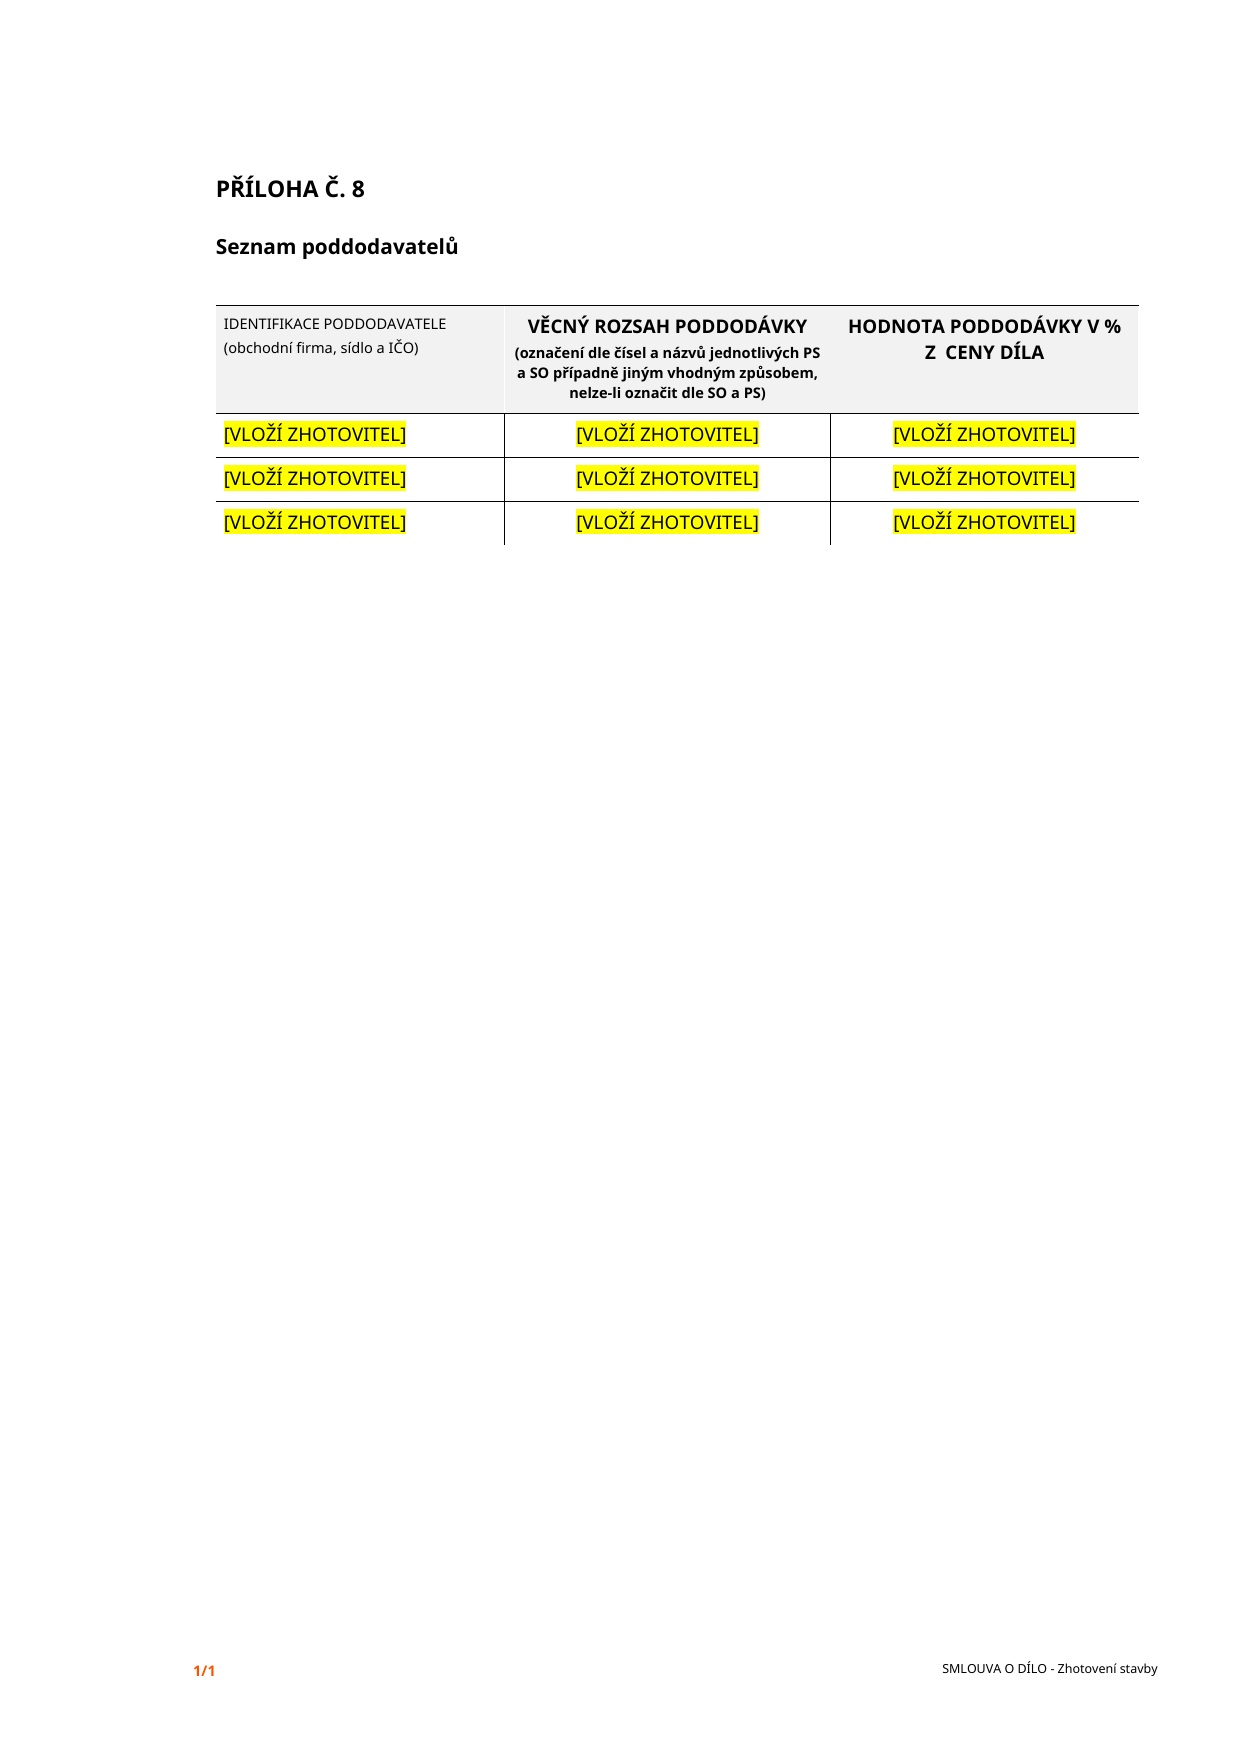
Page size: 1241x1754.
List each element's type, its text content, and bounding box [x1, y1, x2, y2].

table_cell [VLOŽÍ ZHOTOVITEL] [831, 458, 1138, 501]
table_cell [VLOŽÍ ZHOTOVITEL] [831, 414, 1138, 457]
table_cell [VLOŽÍ ZHOTOVITEL] [216, 502, 504, 544]
table_header HODNOTA PODDODÁVKY V % Z CENY DÍLA [830, 306, 1138, 413]
table_cell [VLOŽÍ ZHOTOVITEL] [505, 458, 830, 501]
table_cell [VLOŽÍ ZHOTOVITEL] [831, 502, 1138, 544]
table_cell [VLOŽÍ ZHOTOVITEL] [505, 414, 830, 457]
text Seznam poddodavatelů [216, 232, 1093, 260]
text Příloha č. 8 [216, 172, 1093, 204]
table_cell [VLOŽÍ ZHOTOVITEL] [216, 458, 504, 501]
table_header IDENTIFIKACE PODDODAVATELE (obchodní firma, sídlo a IČO) [216, 306, 504, 413]
table_header VĚCNÝ ROZSAH PODDODÁVKY (označení dle čísel a názvů jednotlivých PS a SO případně jiným vhodným způsobem, nelze-li označit dle SO a PS) [505, 306, 830, 413]
table_cell [VLOŽÍ ZHOTOVITEL] [216, 414, 504, 457]
table_cell [VLOŽÍ ZHOTOVITEL] [505, 502, 830, 544]
